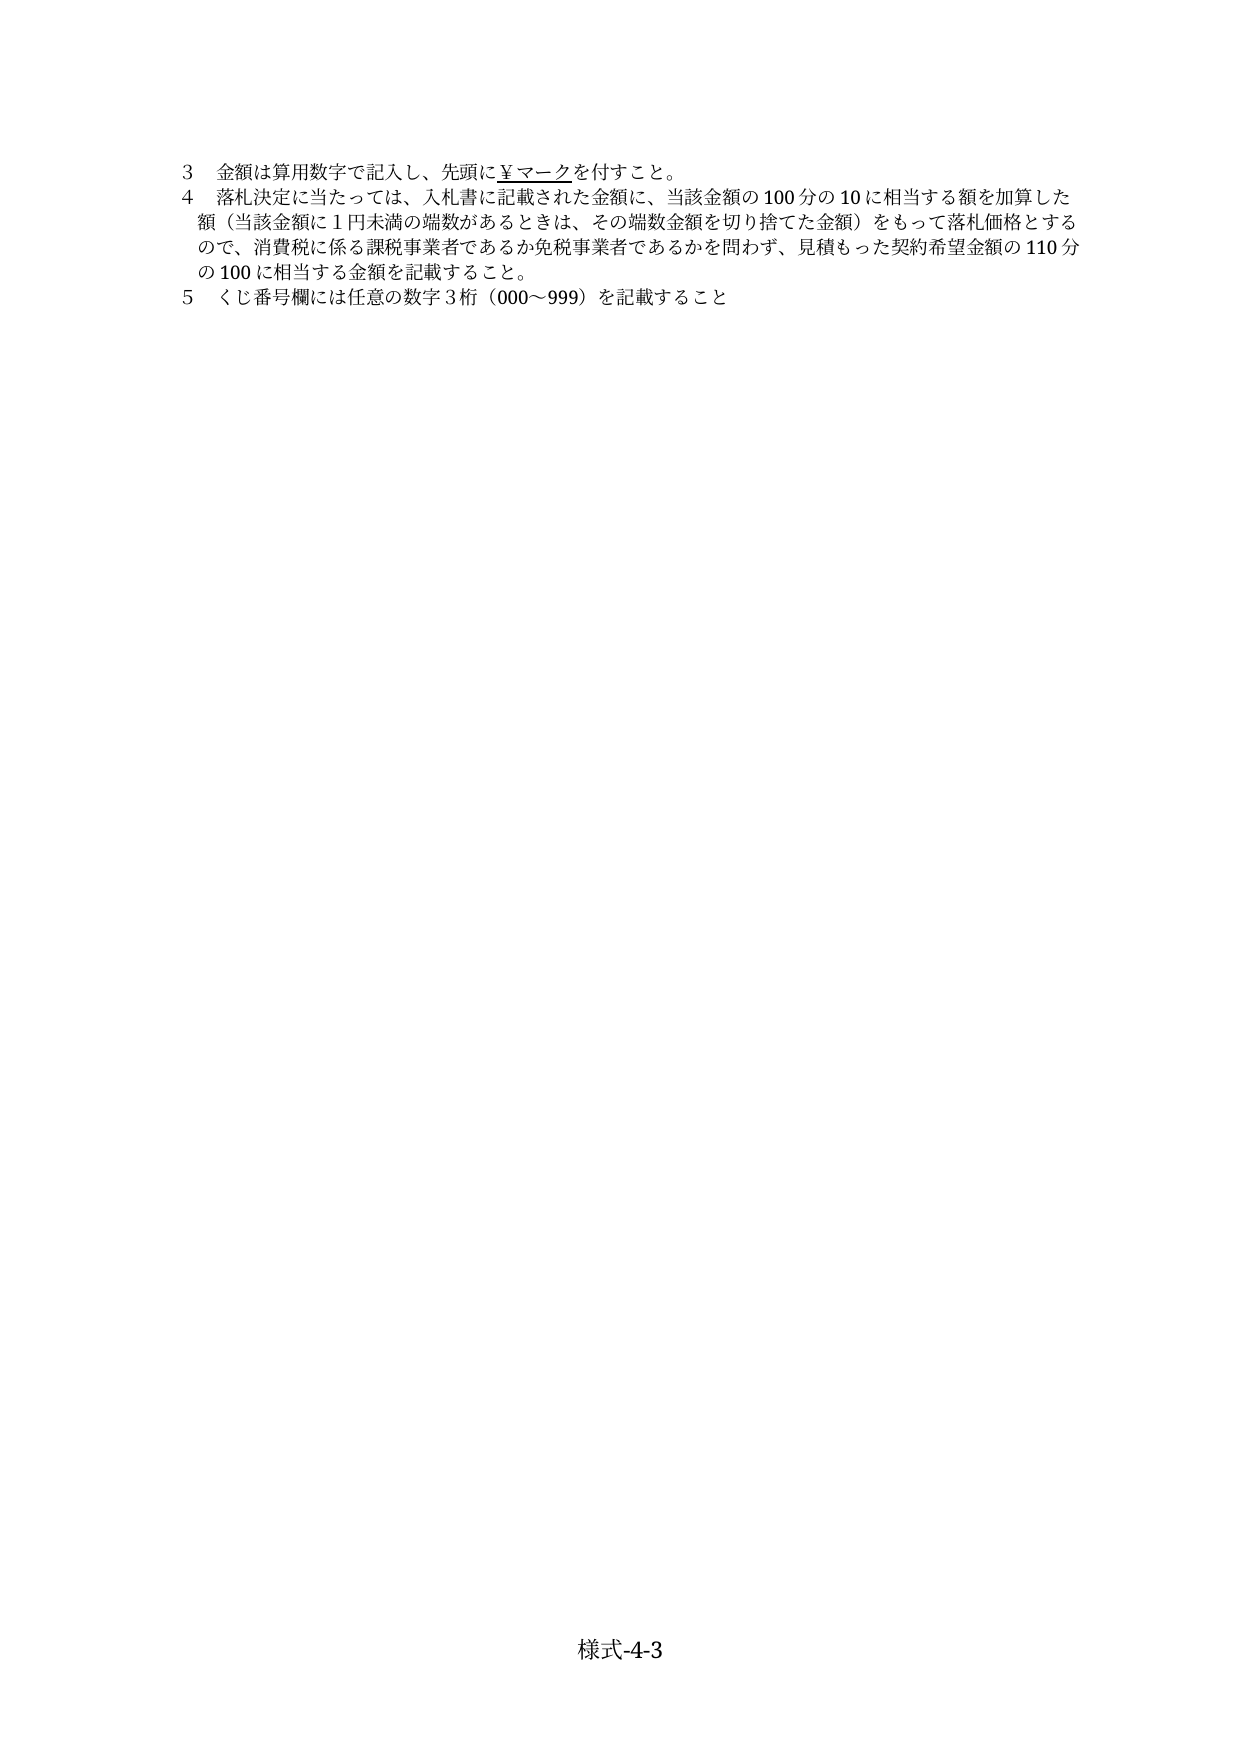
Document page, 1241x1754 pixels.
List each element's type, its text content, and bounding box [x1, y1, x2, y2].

text ５ くじ番号欄には任意の数字３桁（000～999）を記載すること [159, 284, 1081, 309]
text ３ 金額は算用数字で記入し、先頭に￥マークを付すこと。 [159, 159, 1081, 184]
text ４ 落札決定に当たっては、入札書に記載された金額に、当該金額の100分の10に相当する額を加算した額（当該金額に１円未満の端数があるときは、その端数金額を切り捨てた金額）をもって落札価格とするので、消費税に係る課税事業者であるか免税事業者であるかを問わず、見積もった契約希望金額の110分の100に相当する金額を記載すること。 [159, 184, 1081, 284]
